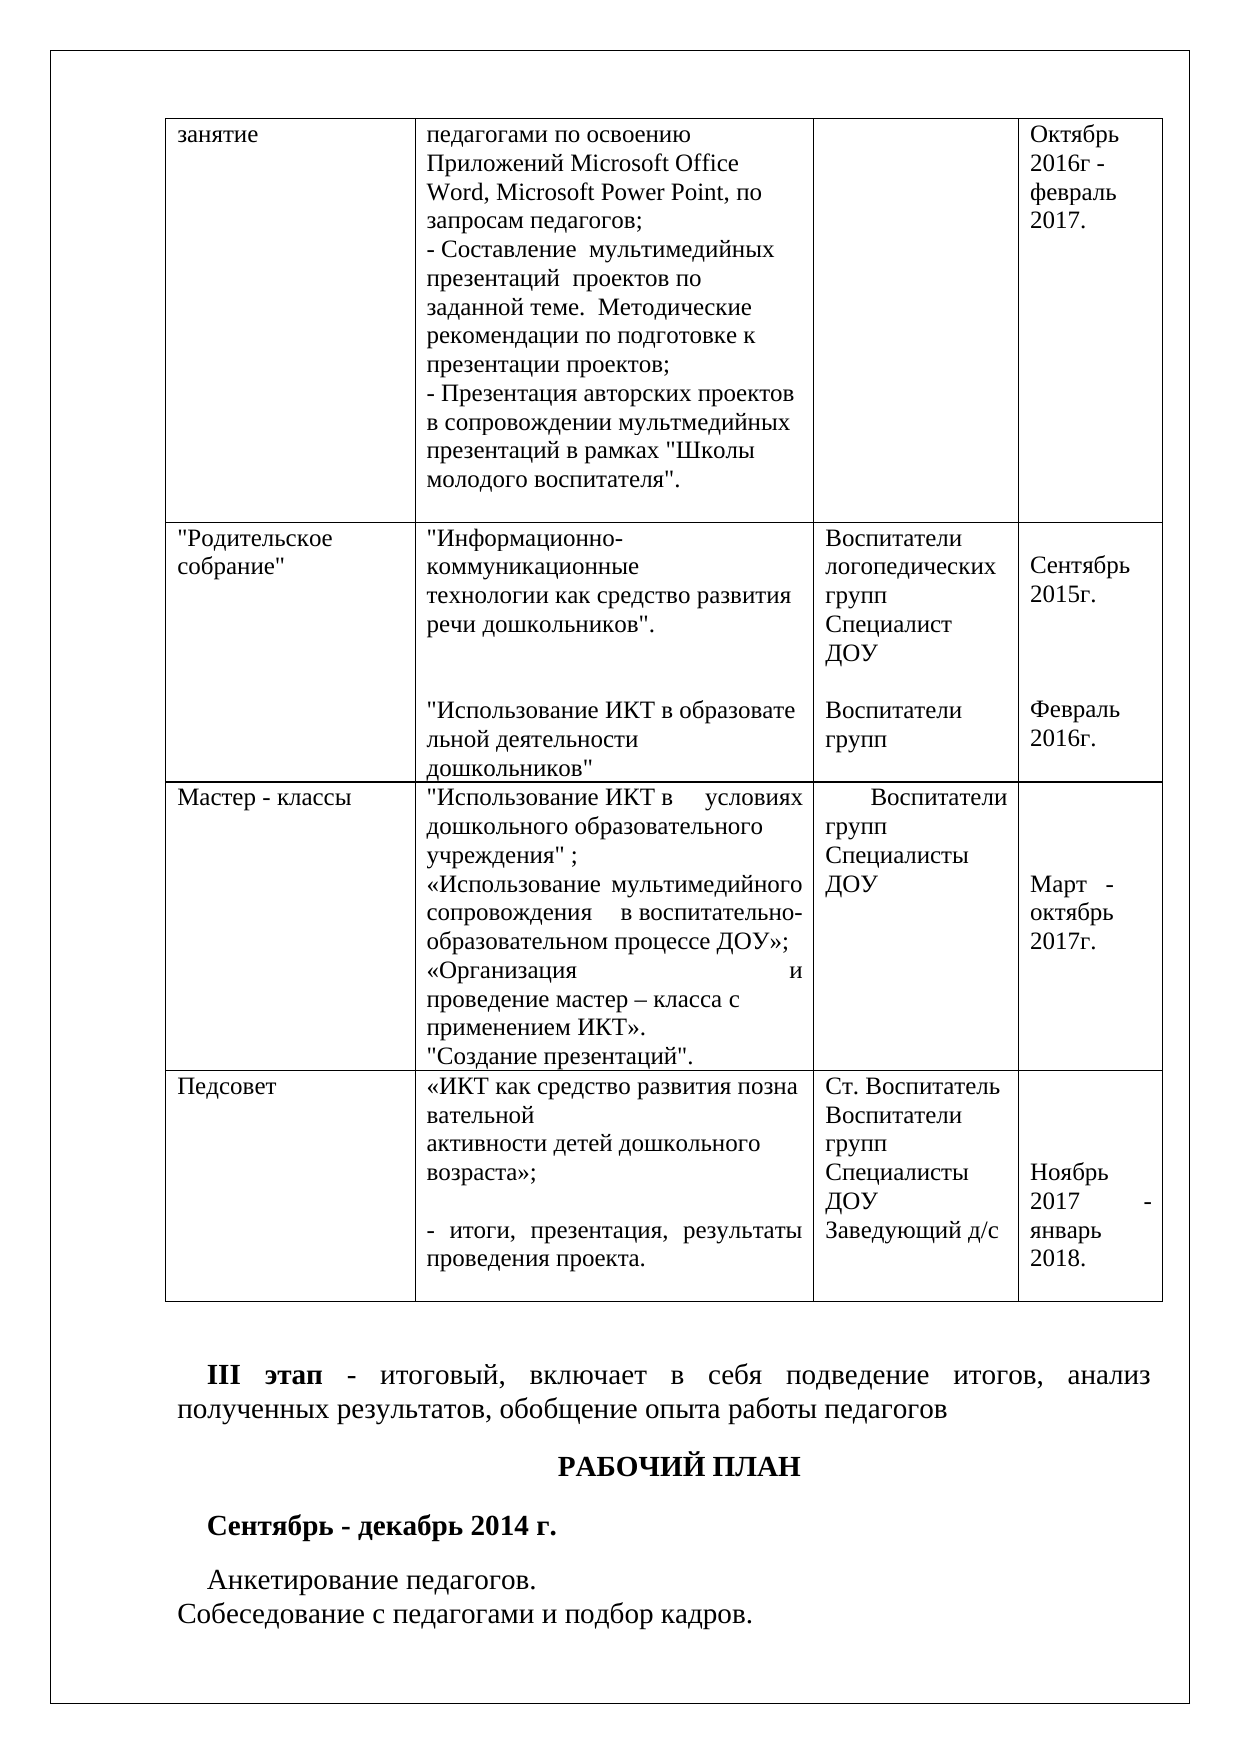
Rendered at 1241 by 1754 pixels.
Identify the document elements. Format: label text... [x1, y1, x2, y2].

table_cell "Родительское собрание" [166, 523, 415, 781]
text Сентябрь - декабрь 2014 г. [177, 1508, 1152, 1541]
table_cell Ст. Воспитатель Воспитатели групп Специалисты ДОУ Заведующий д/с [814, 1071, 1018, 1301]
text Собеседование с педагогами и подбор кадров. [177, 1596, 1152, 1629]
table_cell "Использование ИКТ в условиях дошкольного образовательного учреждения" ; «Использование мультимедийного сопровождения в воспитательно-образовательном процессе ДОУ»; «Организация и проведение мастер – класса с применением ИКТ». "Создание презентаций". [416, 783, 813, 1070]
table_cell "Информационно-коммуникационные технологии как средство развития речи дошкольников". "Использование ИКТ в образовательной деятельности дошкольников" [416, 523, 813, 781]
table_cell Воспитатели логопедических групп Специалист ДОУ Воспитатели групп [814, 523, 1018, 781]
text РАБОЧИЙ ПЛАН [177, 1449, 1152, 1483]
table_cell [814, 119, 1018, 522]
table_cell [166, 119, 415, 522]
table_cell Март - октябрь 2017г. [1019, 783, 1162, 1070]
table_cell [416, 119, 813, 522]
table_cell Сентябрь 2015г. Февраль 2016г. [1019, 523, 1162, 781]
text Анкетирование педагогов. [177, 1562, 1152, 1596]
text III этап - итоговый, включает в себя подведение итогов, анализ полученных результатов, обобщение опыта работы педагогов [177, 1357, 1152, 1424]
table_cell Воспитатели групп Специалисты ДОУ [814, 783, 1018, 1070]
table_cell Педсовет [166, 1071, 415, 1301]
table_cell «ИКТ как средство развития познавательной активности детей дошкольного возраста»; - итоги, презентация, результаты проведения проекта. [416, 1071, 813, 1301]
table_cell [1019, 119, 1162, 522]
table_cell Ноябрь 2017 - январь 2018. [1019, 1071, 1162, 1301]
table_cell Мастер - классы [166, 783, 415, 1070]
